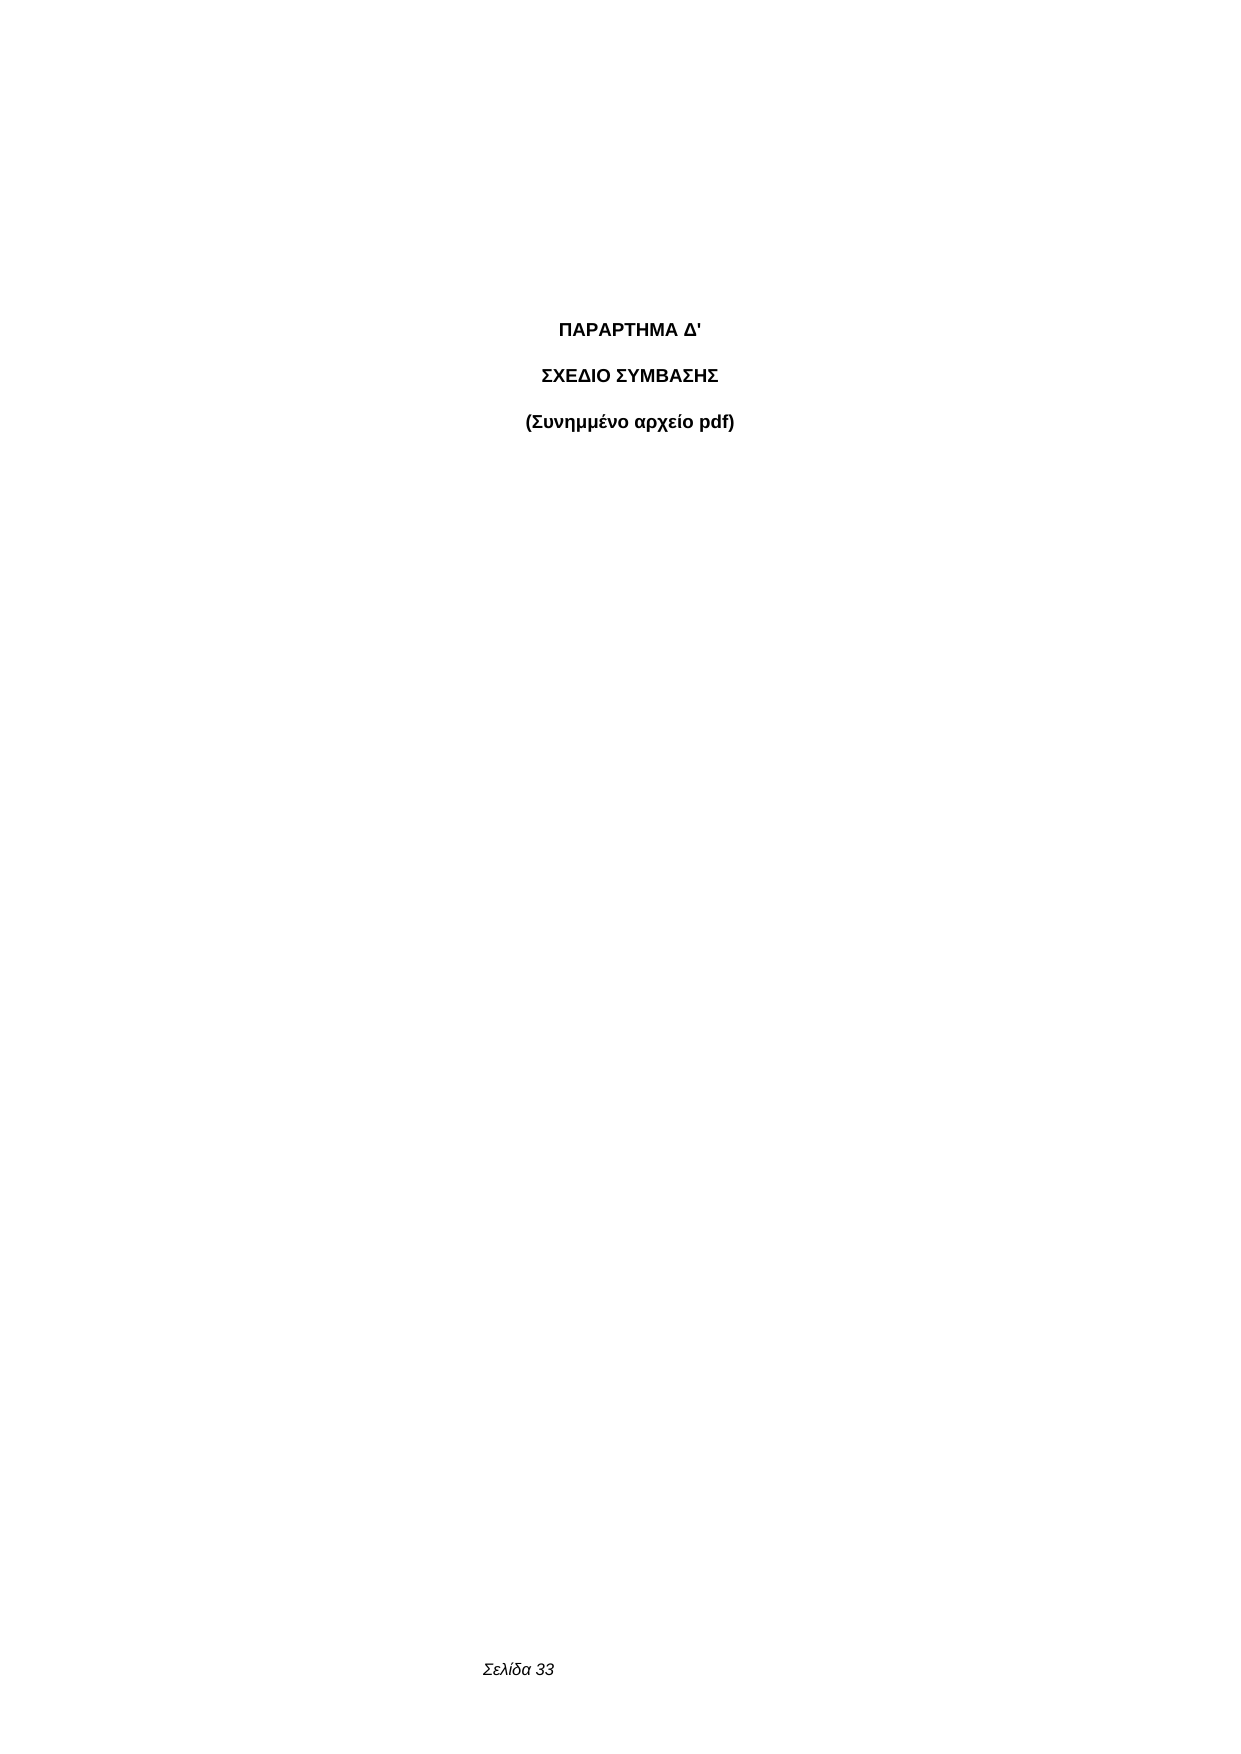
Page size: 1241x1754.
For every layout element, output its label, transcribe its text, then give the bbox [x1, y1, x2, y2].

text (Συνημμένο αρχείο pdf) [85, 410, 1175, 432]
text ΠΑΡΑΡΤΗΜΑ Δ' [85, 319, 1175, 341]
text ΣΧΕΔΙΟ ΣΥΜΒΑΣΗΣ [85, 365, 1175, 386]
